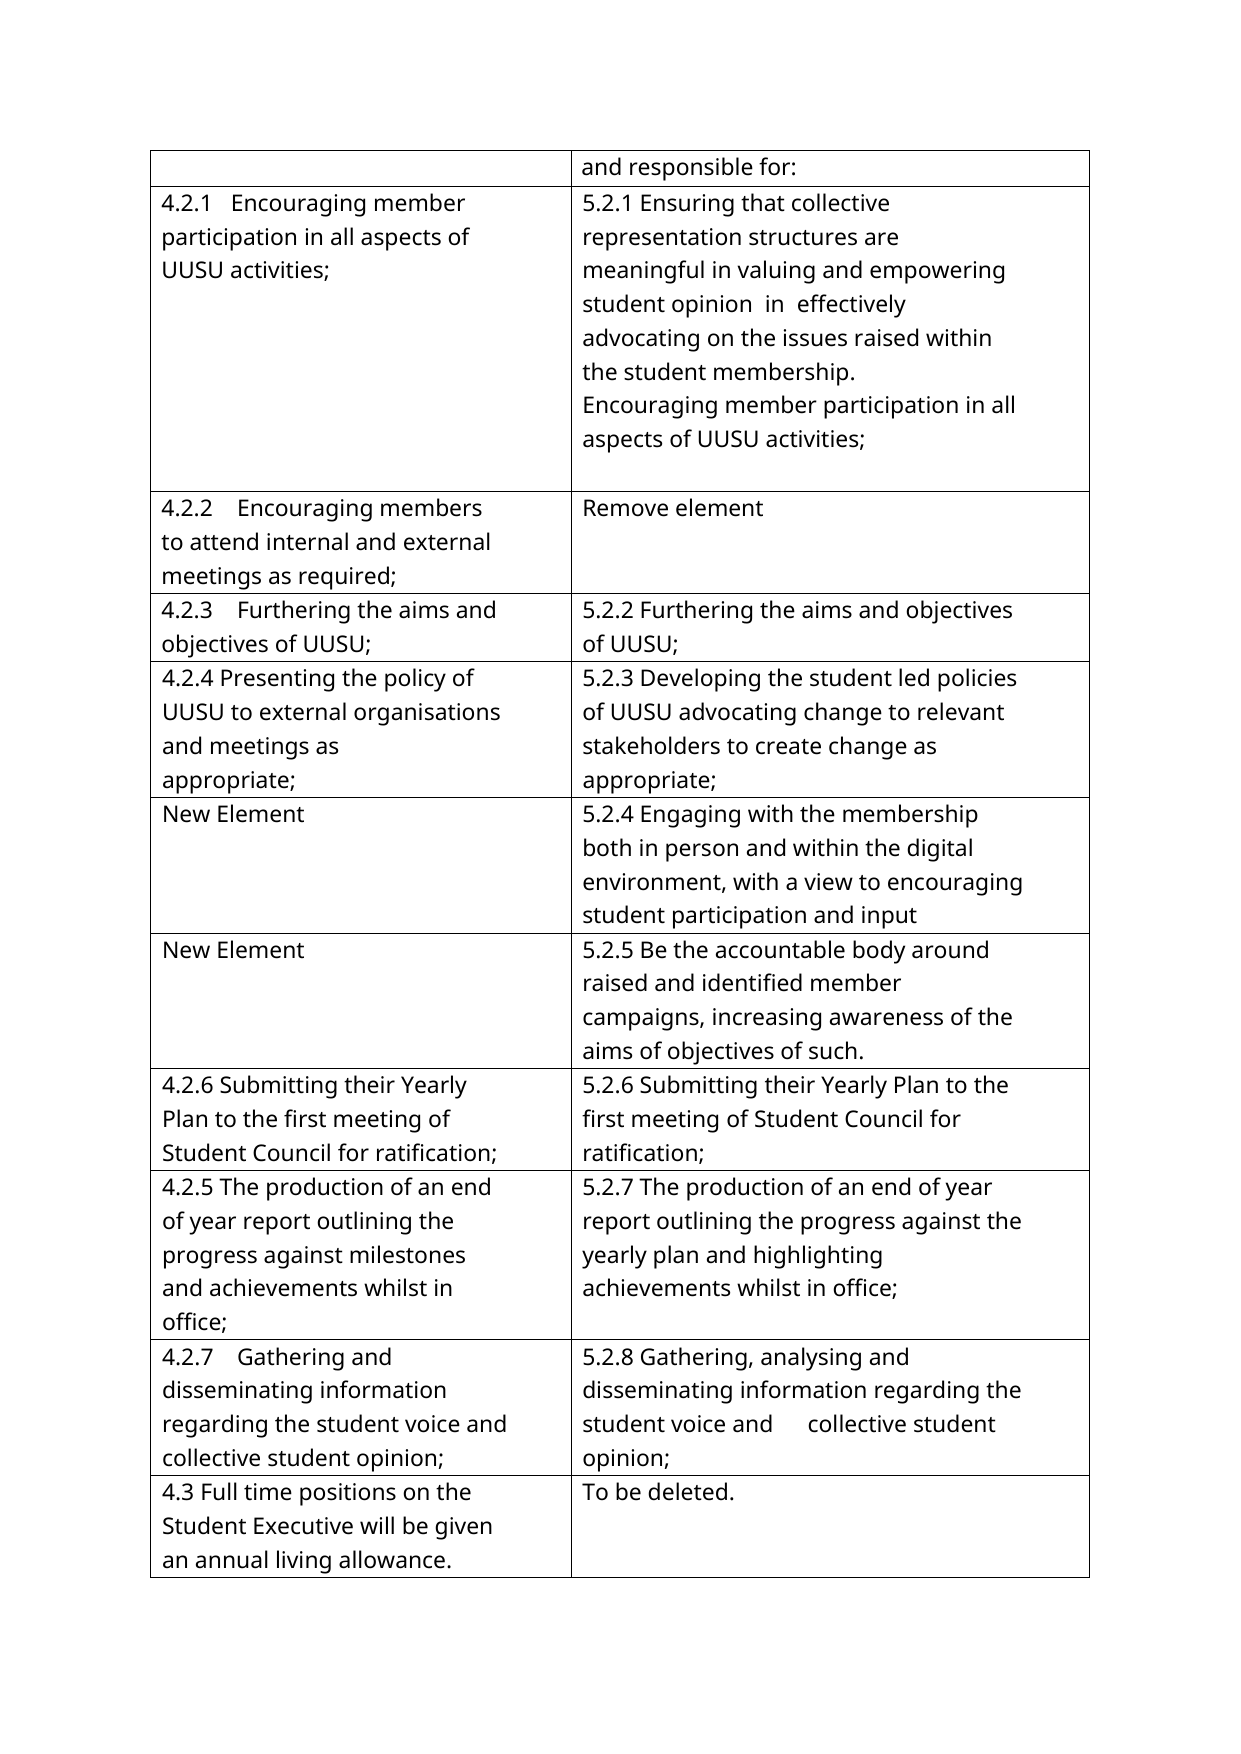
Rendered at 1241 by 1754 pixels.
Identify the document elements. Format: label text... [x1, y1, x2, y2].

table_cell 4.2.4 Presenting the policy of UUSU to external organisations and meetings as appropriate; [151, 662, 571, 797]
table_cell 5.2.1 Ensuring that collective representation structures are meaningful in valuing and empowering student opinion in effectively advocating on the issues raised within the student membership. Encouraging member participation in all aspects of UUSU activities; [572, 187, 1089, 491]
table_cell Remove element [572, 492, 1089, 593]
table_cell To be deleted. [572, 1476, 1089, 1577]
table_cell 5.2.7 The production of an end of year report outlining the progress against the yearly plan and highlighting achievements whilst in office; [572, 1171, 1089, 1339]
table_cell 5.2.3 Developing the student led policies of UUSU advocating change to relevant stakeholders to create change as appropriate; [572, 662, 1089, 797]
table_cell 5.2.4 Engaging with the membership both in person and within the digital environment, with a view to encouraging student participation and input [572, 798, 1089, 932]
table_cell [572, 151, 1089, 186]
table_cell 5.2.6 Submitting their Yearly Plan to the first meeting of Student Council for ratification; [572, 1069, 1089, 1170]
table_cell 4.2.7 Gathering and disseminating information regarding the student voice and collective student opinion; [151, 1340, 571, 1475]
table_cell 4.2.1 Encouraging member participation in all aspects of UUSU activities; [151, 187, 571, 491]
table_cell New Element [151, 934, 571, 1068]
table_cell 4.2.6 Submitting their Yearly Plan to the first meeting of Student Council for ratification; [151, 1069, 571, 1170]
table_cell 5.2.5 Be the accountable body around raised and identified member campaigns, increasing awareness of the aims of objectives of such. [572, 934, 1089, 1068]
table_cell 4.2.2 Encouraging members to attend internal and external meetings as required; [151, 492, 571, 593]
table_cell 4.2.5 The production of an end of year report outlining the progress against milestones and achievements whilst in office; [151, 1171, 571, 1339]
table_cell New Element [151, 798, 571, 932]
table_cell 5.2.8 Gathering, analysing and disseminating information regarding the student voice and collective student opinion; [572, 1340, 1089, 1475]
table_cell 4.3 Full time positions on the Student Executive will be given an annual living allowance. [151, 1476, 571, 1577]
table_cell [151, 151, 571, 186]
table_cell 5.2.2 Furthering the aims and objectives of UUSU; [572, 594, 1089, 661]
table_cell 4.2.3 Furthering the aims and objectives of UUSU; [151, 594, 571, 661]
